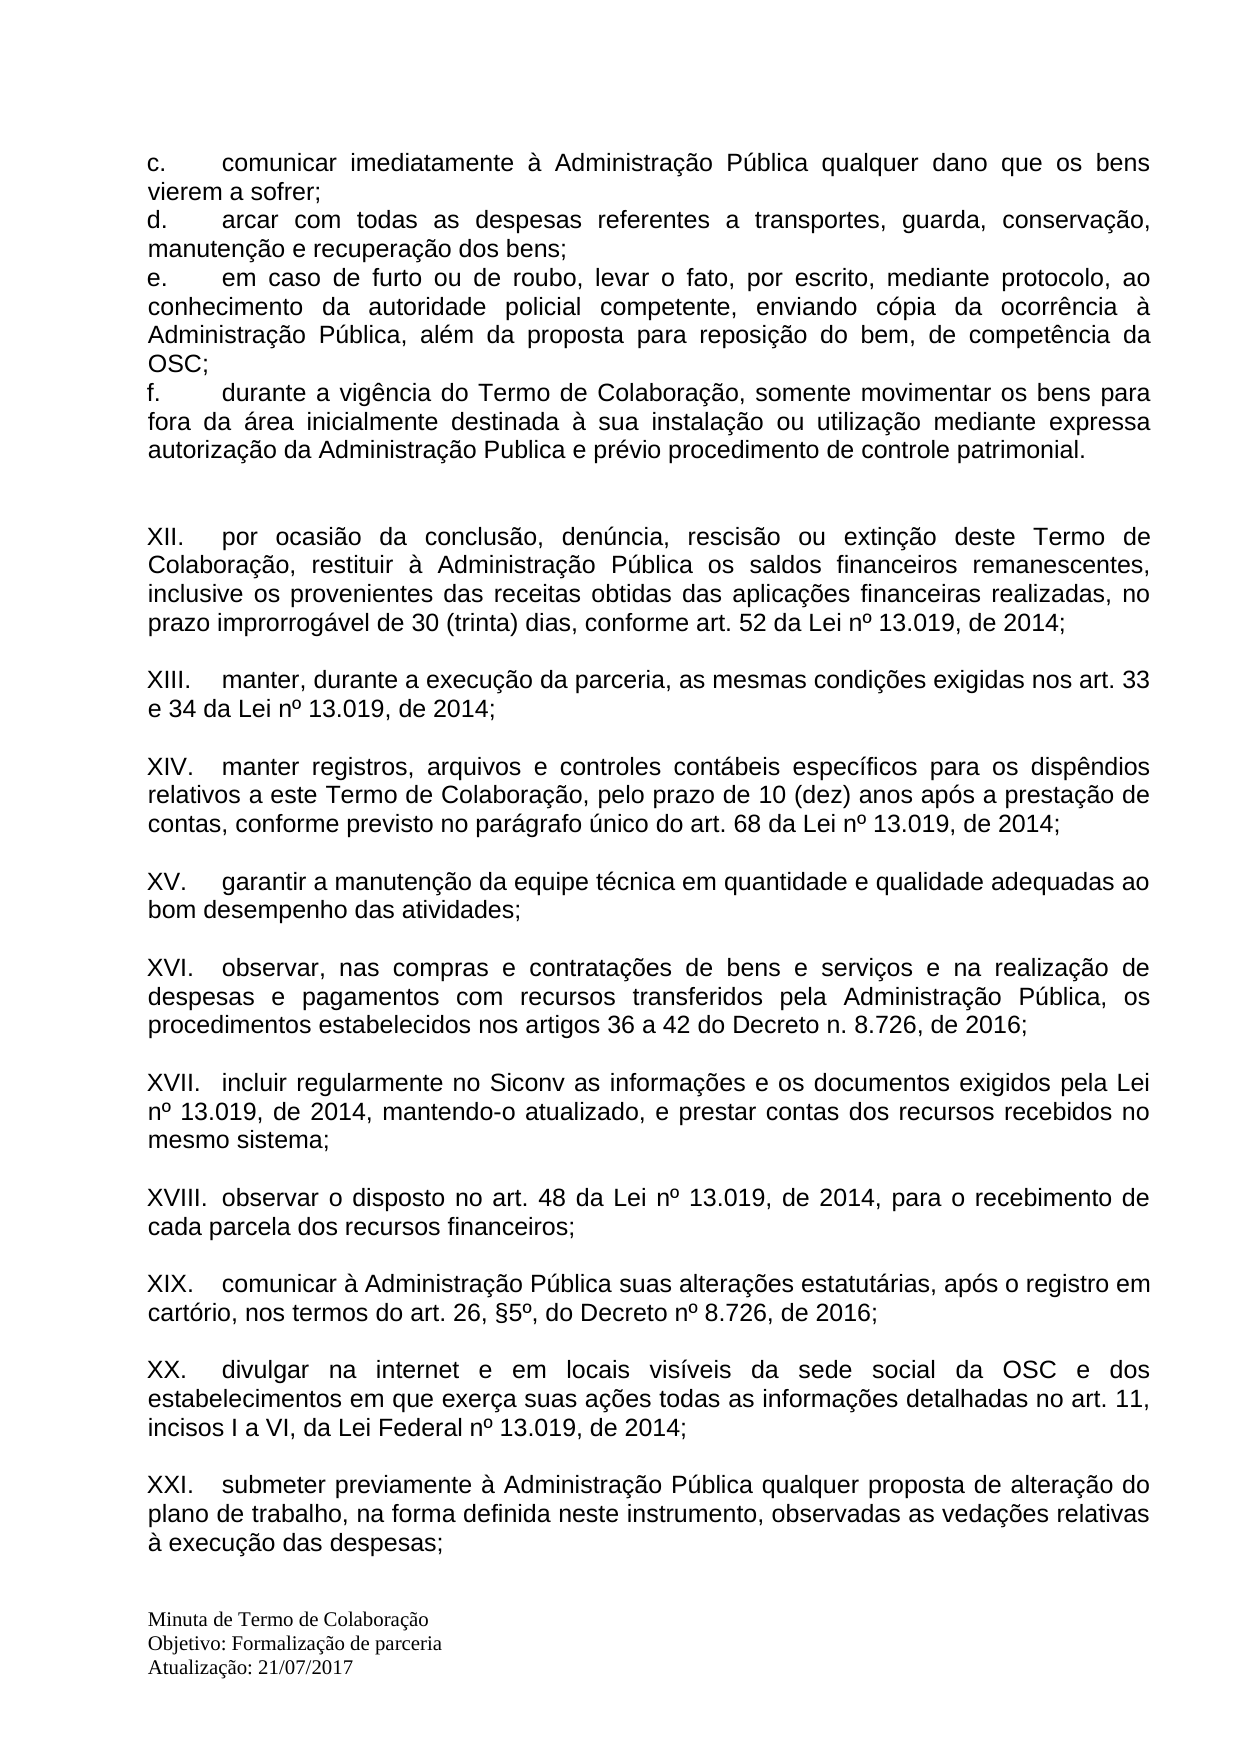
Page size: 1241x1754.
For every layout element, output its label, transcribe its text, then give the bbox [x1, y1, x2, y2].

list durante a vigência do Termo de Colaboração, somente movimentar os bens para fora da área inicialmente destinada à sua instalação ou utilização mediante expressa autorização da Administração Publica e prévio procedimento de controle patrimonial. [147, 378, 1152, 464]
list comunicar imediatamente à Administração Pública qualquer dano que os bens vierem a sofrer; [147, 148, 1152, 205]
list observar o disposto no art. 48 da Lei nº 13.019, de 2014, para o recebimento de cada parcela dos recursos financeiros; [147, 1183, 1152, 1240]
list observar, nas compras e contratações de bens e serviços e na realização de despesas e pagamentos com recursos transferidos pela Administração Pública, os procedimentos estabelecidos nos artigos 36 a 42 do Decreto n. 8.726, de 2016; [147, 953, 1152, 1039]
list garantir a manutenção da equipe técnica em quantidade e qualidade adequadas ao bom desempenho das atividades; [147, 866, 1152, 924]
list divulgar na internet e em locais visíveis da sede social da OSC e dos estabelecimentos em que exerça suas ações todas as informações detalhadas no art. 11, incisos I a VI, da Lei Federal nº 13.019, de 2014; [147, 1355, 1152, 1441]
list incluir regularmente no Siconv as informações e os documentos exigidos pela Lei nº 13.019, de 2014, mantendo-o atualizado, e prestar contas dos recursos recebidos no mesmo sistema; [147, 1068, 1152, 1154]
list por ocasião da conclusão, denúncia, rescisão ou extinção deste Termo de Colaboração, restituir à Administração Pública os saldos financeiros remanescentes, inclusive os provenientes das receitas obtidas das aplicações financeiras realizadas, no prazo improrrogável de 30 (trinta) dias, conforme art. 52 da Lei nº 13.019, de 2014; [147, 521, 1152, 636]
list comunicar à Administração Pública suas alterações estatutárias, após o registro em cartório, nos termos do art. 26, §5º, do Decreto nº 8.726, de 2016; [147, 1269, 1152, 1326]
list submeter previamente à Administração Pública qualquer proposta de alteração do plano de trabalho, na forma definida neste instrumento, observadas as vedações relativas à execução das despesas; [147, 1470, 1152, 1556]
list em caso de furto ou de roubo, levar o fato, por escrito, mediante protocolo, ao conhecimento da autoridade policial competente, enviando cópia da ocorrência à Administração Pública, além da proposta para reposição do bem, de competência da OSC; [147, 263, 1152, 378]
list manter registros, arquivos e controles contábeis específicos para os dispêndios relativos a este Termo de Colaboração, pelo prazo de 10 (dez) anos após a prestação de contas, conforme previsto no parágrafo único do art. 68 da Lei nº 13.019, de 2014; [147, 751, 1152, 838]
list manter, durante a execução da parceria, as mesmas condições exigidas nos art. 33 e 34 da Lei nº 13.019, de 2014; [147, 665, 1152, 723]
list arcar com todas as despesas referentes a transportes, guarda, conservação, manutenção e recuperação dos bens; [147, 205, 1152, 263]
